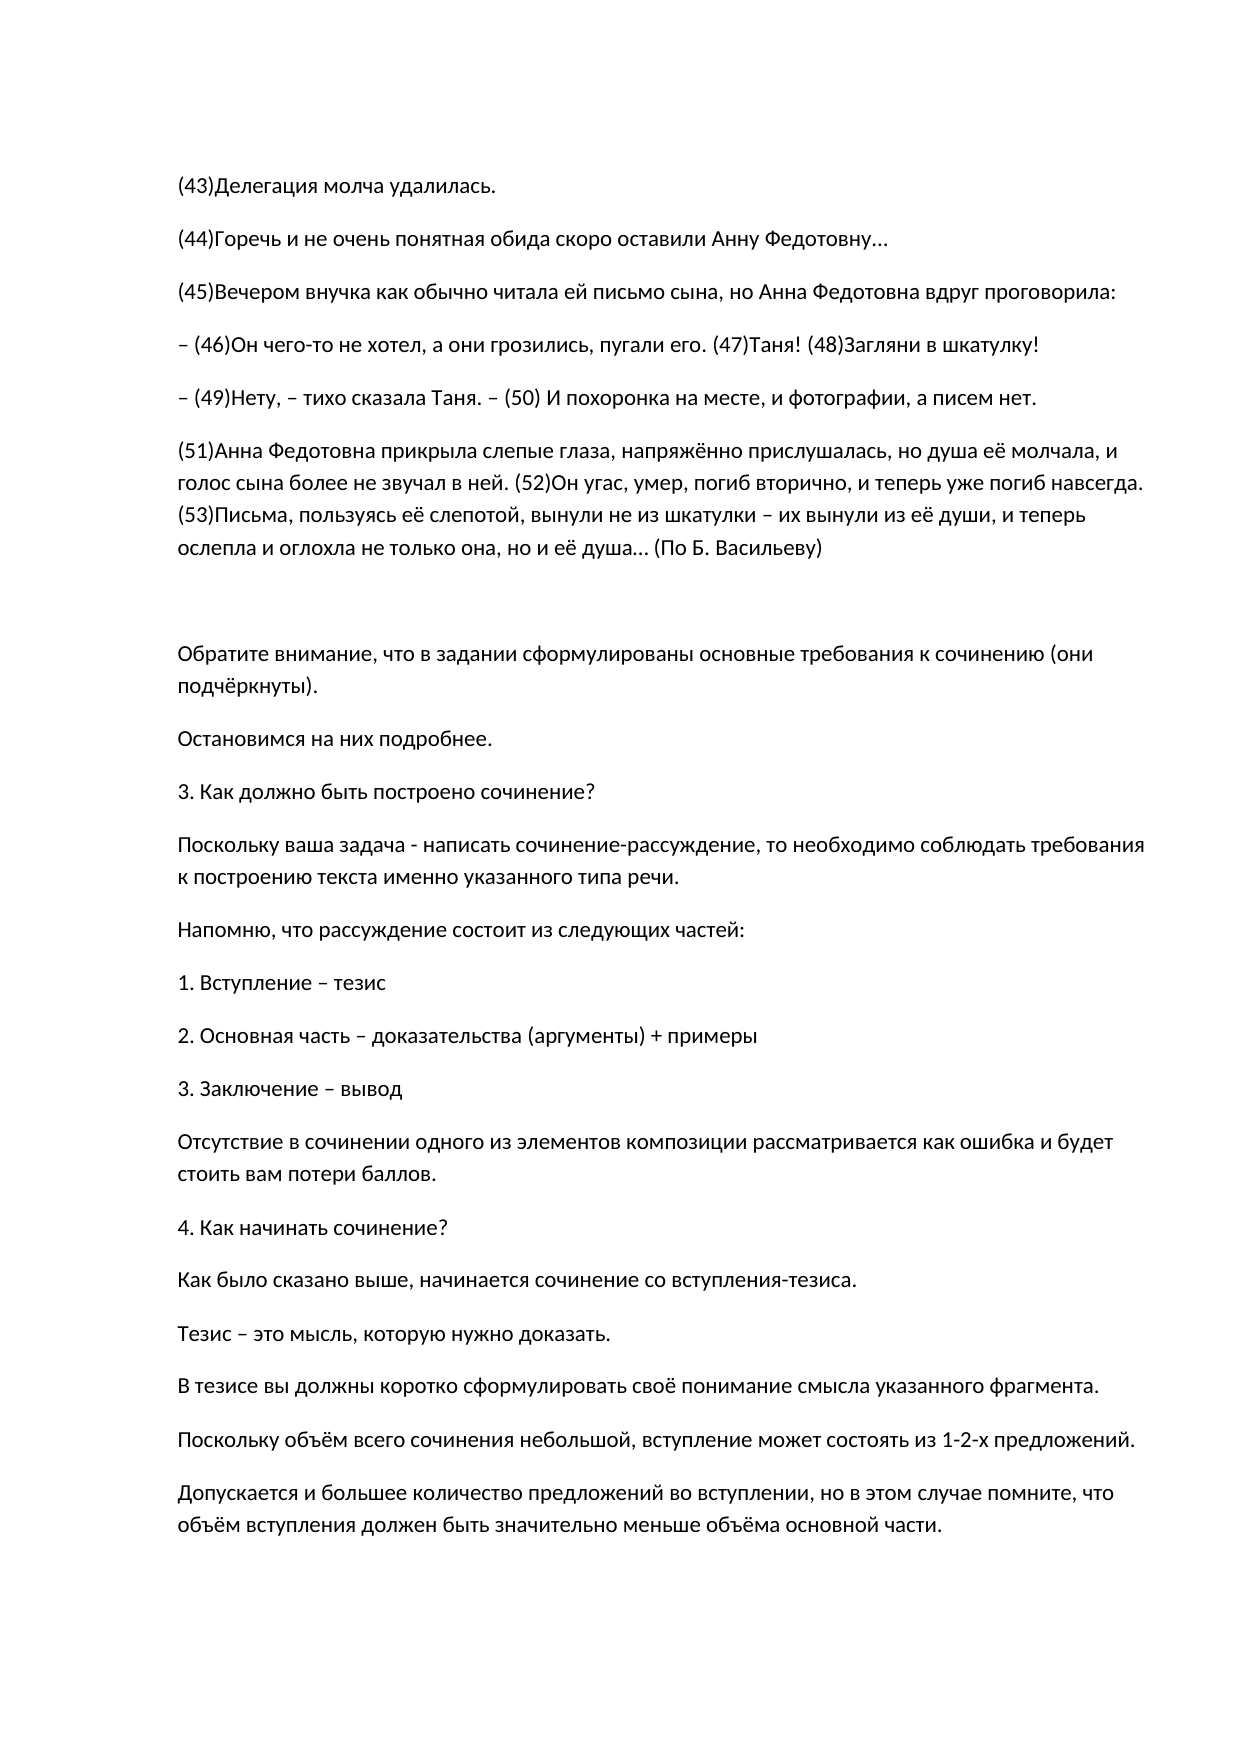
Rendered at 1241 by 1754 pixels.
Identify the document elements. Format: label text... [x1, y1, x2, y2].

text 1. Вступление – тезис [177, 968, 1152, 996]
text Напомню, что рассуждение состоит из следующих частей: [177, 915, 1152, 943]
text – (46)Он чего-то не хотел, а они грозились, пугали его. (47)Таня! (48)Загляни в шкатулку! [177, 330, 1152, 358]
text Как было сказано выше, начинается сочинение со вступления-тезиса. [177, 1266, 1152, 1294]
text Обратите внимание, что в задании сформулированы основные требования к сочинению (они подчёркнуты). [177, 639, 1152, 699]
text 2. Основная часть – доказательства (аргументы) + примеры [177, 1021, 1152, 1049]
text Отсутствие в сочинении одного из элементов композиции рассматривается как ошибка и будет стоить вам потери баллов. [177, 1127, 1152, 1188]
text (45)Вечером внучка как обычно читала ей письмо сына, но Анна Федотовна вдруг проговорила: [177, 277, 1152, 305]
text (43)Делегация молча удалилась. [177, 171, 1152, 199]
text – (49)Нету, – тихо сказала Таня. – (50) И похоронка на месте, и фотографии, а писем нет. [177, 383, 1152, 411]
text Поскольку объём всего сочинения небольшой, вступление может состоять из 1-2-х предложений. [177, 1425, 1152, 1453]
text Поскольку ваша задача - написать сочинение-рассуждение, то необходимо соблюдать требования к построению текста именно указанного типа речи. [177, 830, 1152, 890]
text Остановимся на них подробнее. [177, 724, 1152, 752]
text В тезисе вы должны коротко сформулировать своё понимание смысла указанного фрагмента. [177, 1372, 1152, 1400]
text 4. Как начинать сочинение? [177, 1213, 1152, 1241]
text (51)Анна Федотовна прикрыла слепые глаза, напряжённо прислушалась, но душа её молчала, и голос сына более не звучал в ней. (52)Он угас, умер, погиб вторично, и теперь уже погиб навсегда. (53)Письма, пользуясь её слепотой, вынули не из шкатулки – их вынули из её души, и теперь ослепла и оглохла не только она, но и её душа… (По Б. Васильеву) [177, 436, 1152, 561]
text (44)Горечь и не очень понятная обида скоро оставили Анну Федотовну... [177, 224, 1152, 252]
text Тезис – это мысль, которую нужно доказать. [177, 1319, 1152, 1347]
text Допускается и большее количество предложений во вступлении, но в этом случае помните, что объём вступления должен быть значительно меньше объёма основной части. [177, 1478, 1152, 1538]
text 3. Как должно быть построено сочинение? [177, 777, 1152, 805]
text 3. Заключение – вывод [177, 1074, 1152, 1102]
